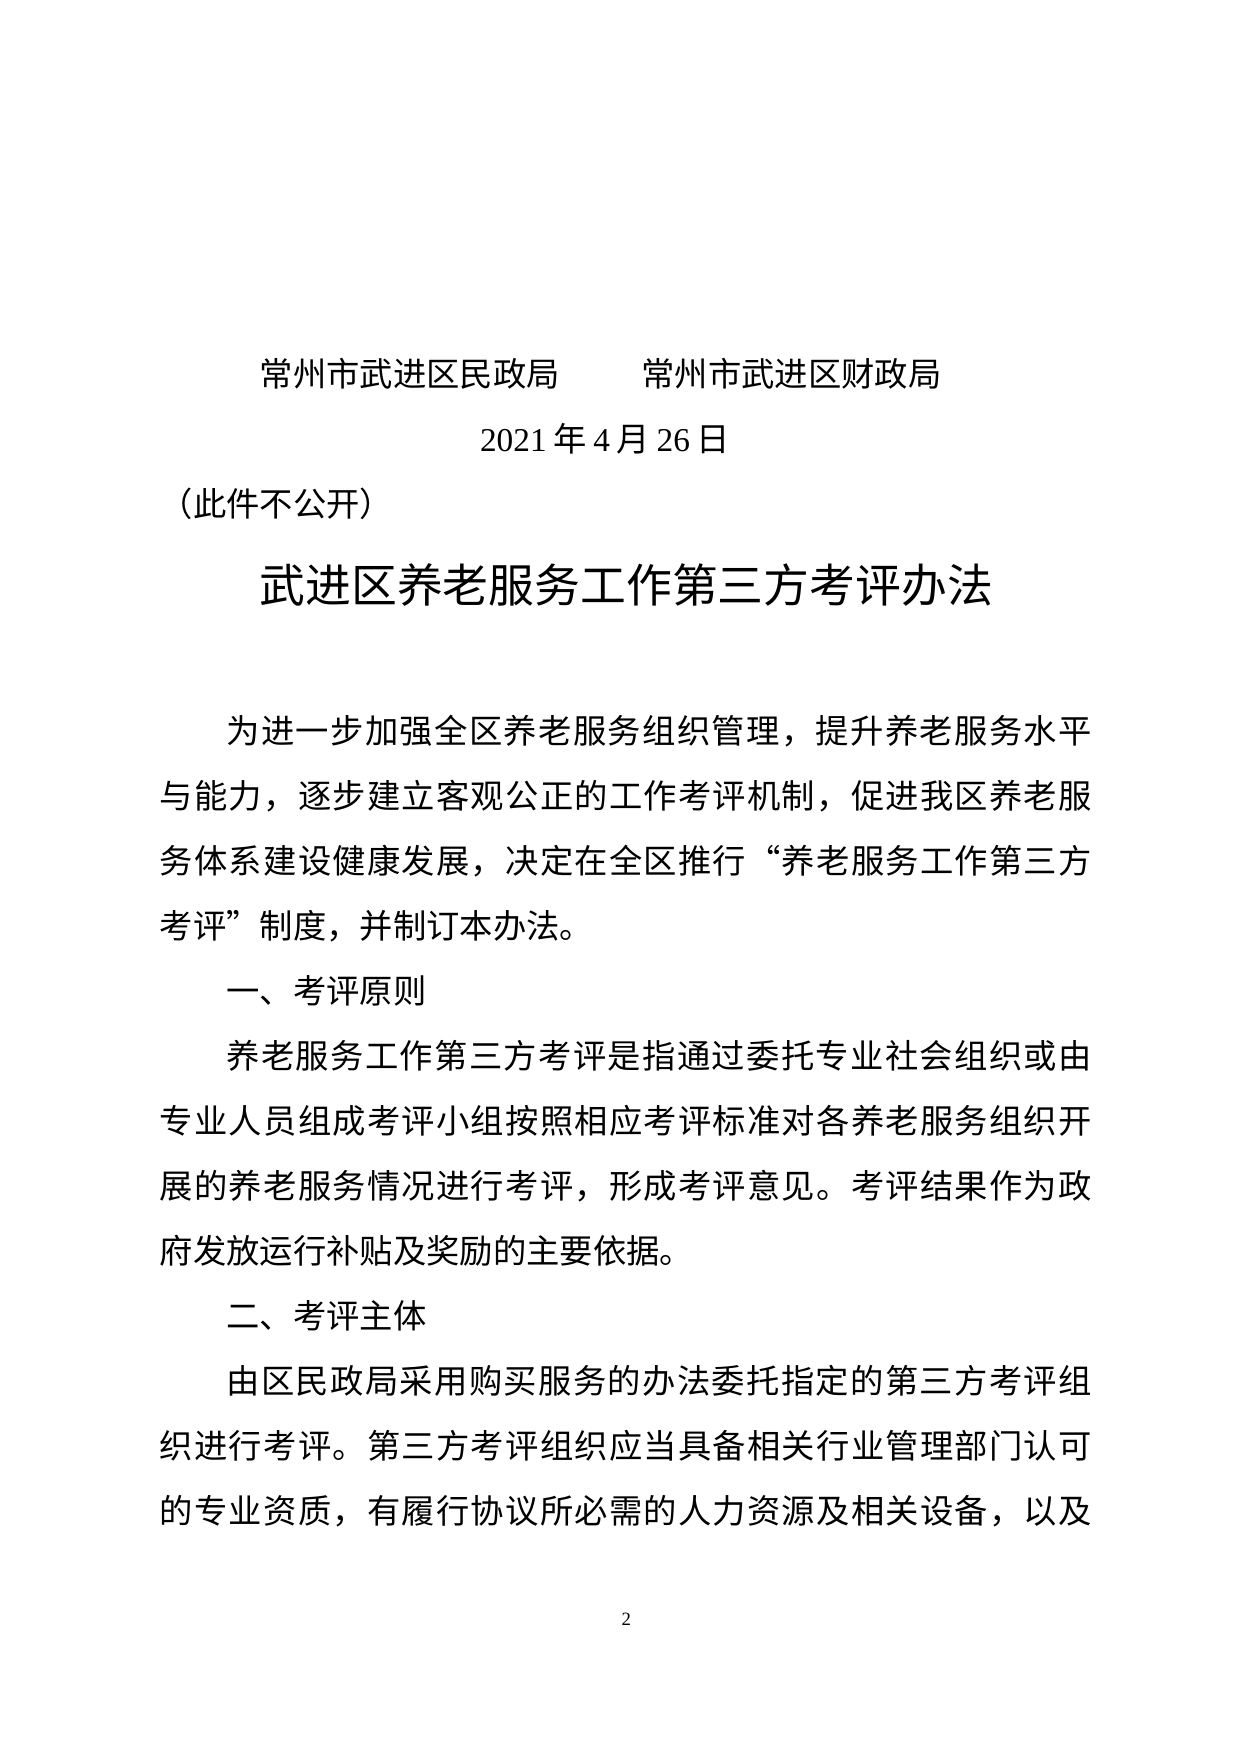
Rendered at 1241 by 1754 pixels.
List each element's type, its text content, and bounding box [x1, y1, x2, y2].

text 武进区养老服务工作第三方考评办法 [159, 534, 1092, 632]
text 养老服务工作第三方考评是指通过委托专业社会组织或由专业人员组成考评小组按照相应考评标准对各养老服务组织开展的养老服务情况进行考评，形成考评意见。考评结果作为政府发放运行补贴及奖励的主要依据。 [159, 1022, 1092, 1282]
text 常州市武进区民政局 常州市武进区财政局 [159, 339, 1092, 404]
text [159, 1347, 1092, 1542]
text 一、考评原则 [159, 957, 1092, 1022]
text 为进一步加强全区养老服务组织管理，提升养老服务水平与能力，逐步建立客观公正的工作考评机制，促进我区养老服务体系建设健康发展，决定在全区推行“养老服务工作第三方考评”制度，并制订本办法。 [159, 697, 1092, 957]
text 2021年4月26日 [159, 404, 1092, 469]
text （此件不公开） [159, 469, 1092, 534]
text 二、考评主体 [159, 1282, 1092, 1347]
